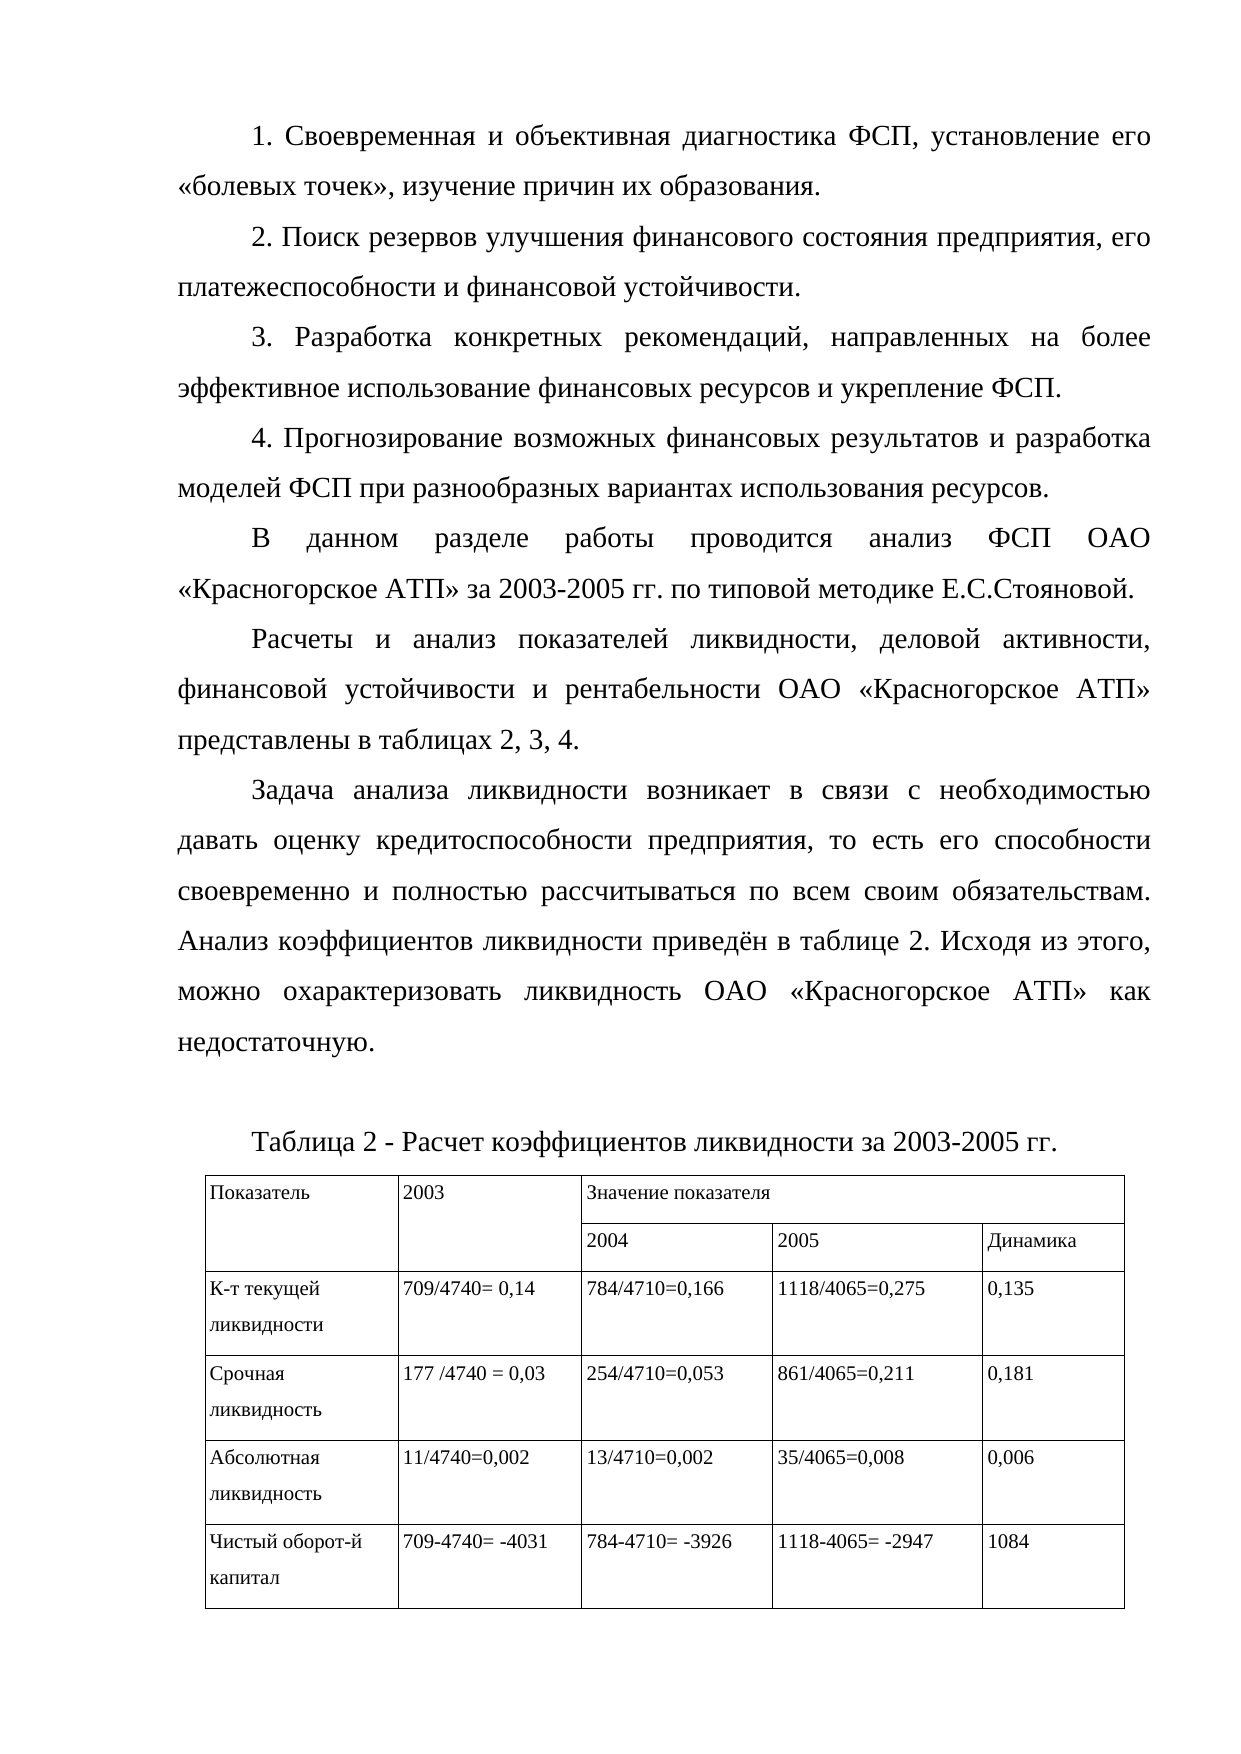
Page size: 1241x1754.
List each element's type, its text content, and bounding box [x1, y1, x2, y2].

table_cell 2005 [773, 1224, 982, 1271]
table_cell 2004 [582, 1224, 772, 1271]
table_cell Абсолютная ликвидность [206, 1441, 398, 1524]
table_cell 1118-4065= -2947 [773, 1525, 982, 1608]
table_header 2003 [399, 1176, 581, 1271]
text Расчеты и анализ показателей ликвидности, деловой активности, финансовой устойчивости и рентабельности ОАО «Красногорское АТП» представлены в таблицах 2, 3, 4. [177, 621, 1152, 755]
text 4. Прогнозирование возможных финансовых результатов и разработка моделей ФСП при разнообразных вариантах использования ресурсов. [177, 420, 1152, 504]
text 2. Поиск резервов улучшения финансового состояния предприятия, его платежеспособности и финансовой устойчивости. [177, 219, 1152, 303]
table_cell К-т текущей ликвидности [206, 1272, 398, 1355]
table_cell 0,135 [983, 1272, 1124, 1355]
text 1. Своевременная и объективная диагностика ФСП, установление его «болевых точек», изучение причин их образования. [177, 118, 1152, 202]
text В данном разделе работы проводится анализ ФСП ОАО «Красногорское АТП» за 2003-2005 гг. по типовой методике Е.С.Стояновой. [177, 521, 1152, 604]
text Таблица 2 - Расчет коэффициентов ликвидности за 2003-2005 гг. [177, 1124, 1152, 1158]
table_cell 861/4065=0,211 [773, 1356, 982, 1440]
table_cell 11/4740=0,002 [399, 1441, 581, 1524]
table_cell 709/4740= 0,14 [399, 1272, 581, 1355]
table_cell 0,181 [983, 1356, 1124, 1440]
table_cell 784/4710=0,166 [582, 1272, 772, 1355]
text Задача анализа ликвидности возникает в связи с необходимостью давать оценку кредитоспособности предприятия, то есть его способности своевременно и полностью рассчитываться по всем своим обязательствам. Анализ коэффициентов ликвидности приведён в таблице 2. Исходя из этого, можно охарактеризовать ликвидность ОАО «Красногорское АТП» как недостаточную. [177, 772, 1152, 1057]
table_cell Чистый оборот-й капитал [206, 1525, 398, 1608]
table_header Значение показателя [582, 1176, 1124, 1223]
table_cell 0,006 [983, 1441, 1124, 1524]
table_cell Динамика [983, 1224, 1124, 1271]
table_cell 709-4740= -4031 [399, 1525, 581, 1608]
table_cell 35/4065=0,008 [773, 1441, 982, 1524]
text 3. Разработка конкретных рекомендаций, направленных на более эффективное использование финансовых ресурсов и укрепление ФСП. [177, 319, 1152, 403]
table_cell Срочная ликвидность [206, 1356, 398, 1440]
table_cell 1084 [983, 1525, 1124, 1608]
table_cell 1118/4065=0,275 [773, 1272, 982, 1355]
table_cell 177 /4740 = 0,03 [399, 1356, 581, 1440]
table_cell 784-4710= -3926 [582, 1525, 772, 1608]
table_cell 254/4710=0,053 [582, 1356, 772, 1440]
table_cell 13/4710=0,002 [582, 1441, 772, 1524]
table_header Показатель [206, 1176, 398, 1271]
